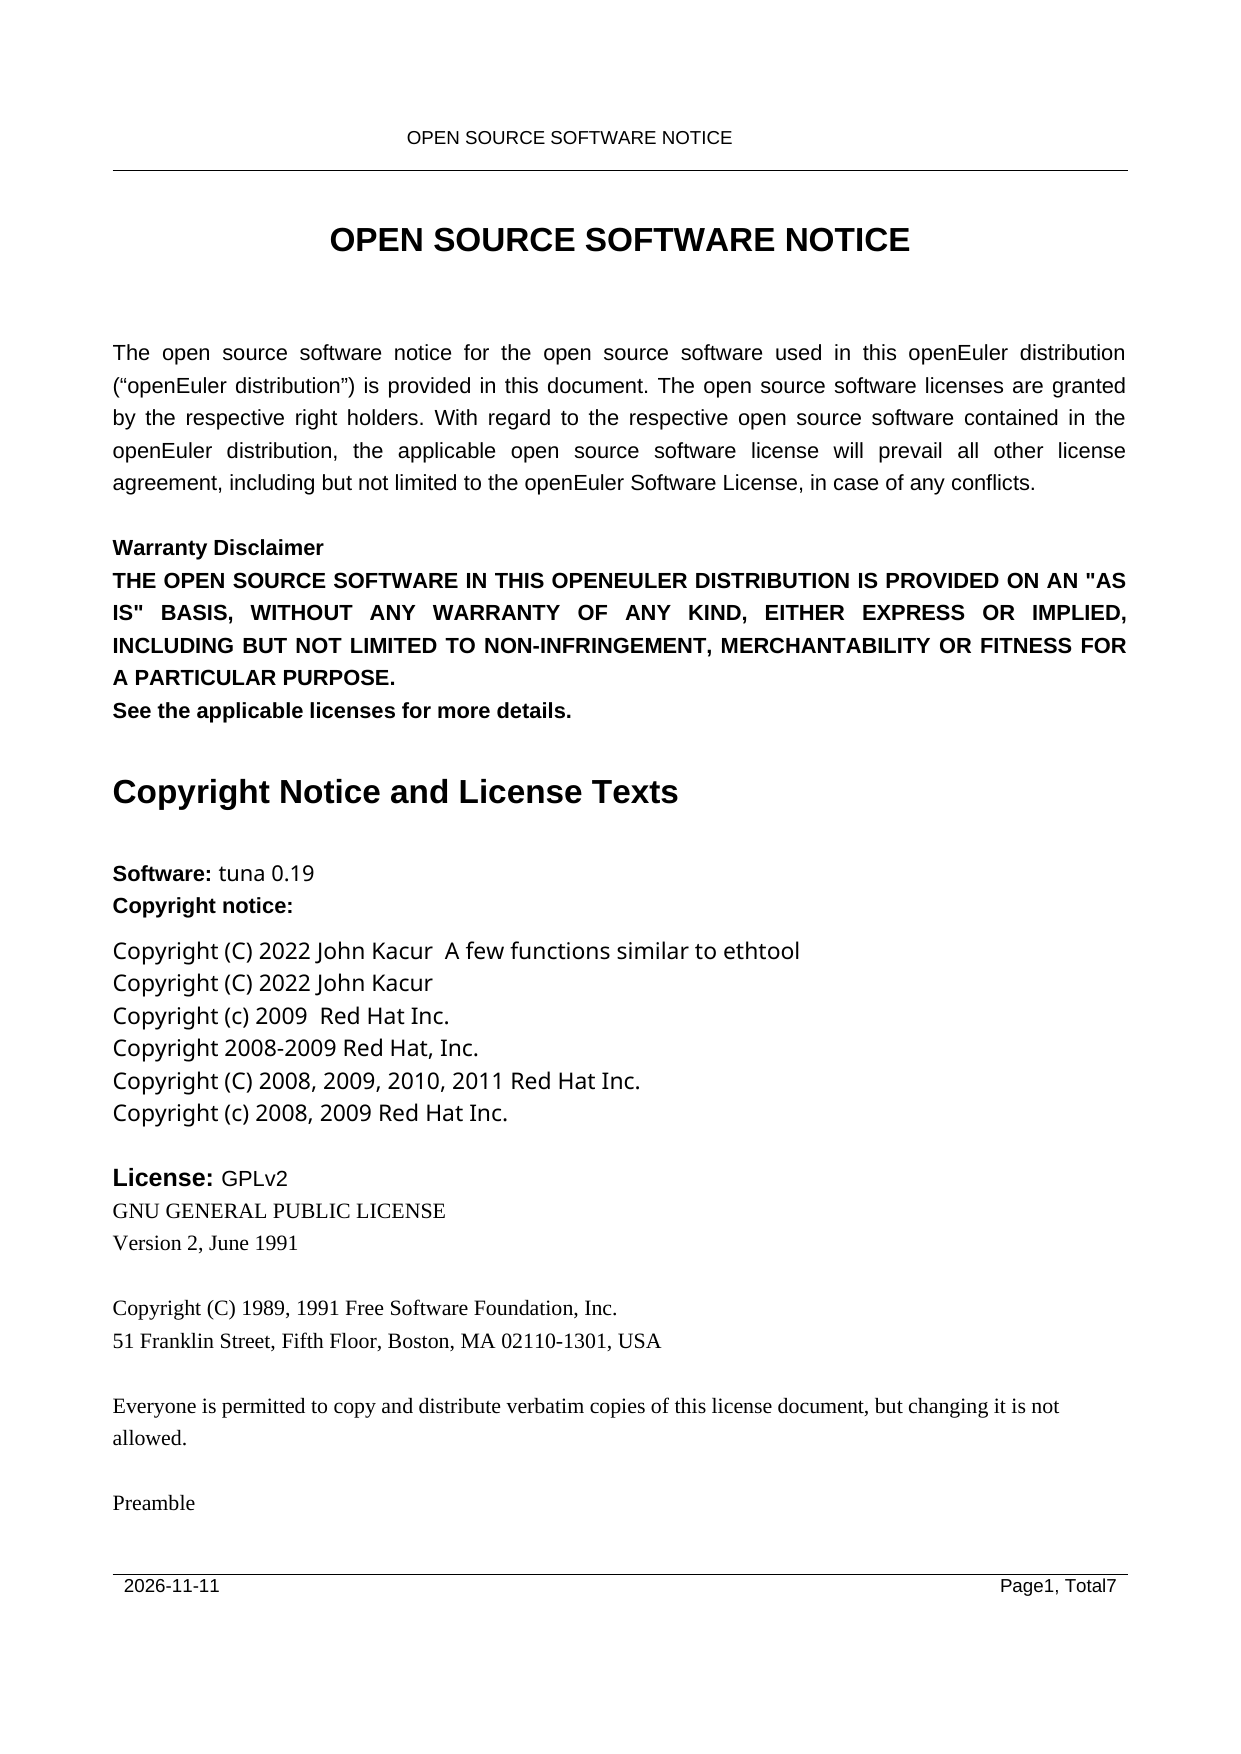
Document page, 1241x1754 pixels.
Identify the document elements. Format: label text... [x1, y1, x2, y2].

title Software: tuna 0.19 [112, 856, 1128, 889]
text Warranty Disclaimer [112, 531, 1128, 564]
text License: GPLv2 [112, 1161, 1128, 1194]
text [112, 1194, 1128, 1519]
text OPEN SOURCE SOFTWARE NOTICE [112, 206, 1128, 271]
text Copyright (C) 2022 John Kacur A few functions similar to ethtool Copyright (C) 2022 John Kacur Copyright (c) 2009 Red Hat Inc. Copyright 2008-2009 Red Hat, Inc. Copyright (C) 2008, 2009, 2010, 2011 Red Hat Inc. Copyright (c) 2008, 2009 Red Hat Inc. [112, 934, 1128, 1161]
text THE OPEN SOURCE SOFTWARE IN THIS OPENEULER DISTRIBUTION IS PROVIDED ON AN "AS IS" BASIS, WITHOUT ANY WARRANTY OF ANY KIND, EITHER EXPRESS OR IMPLIED, INCLUDING BUT NOT LIMITED TO NON-INFRINGEMENT, MERCHANTABILITY OR FITNESS FOR A PARTICULAR PURPOSE. See the applicable licenses for more details. [112, 564, 1128, 726]
text The open source software notice for the open source software used in this openEuler distribution (“openEuler distribution”) is provided in this document. The open source software licenses are granted by the respective right holders. With regard to the respective open source software contained in the openEuler distribution, the applicable open source software license will prevail all other license agreement, including but not limited to the openEuler Software License, in case of any conflicts. [112, 336, 1128, 499]
text Copyright Notice and License Texts [112, 759, 1128, 824]
text Copyright notice: [112, 889, 1128, 921]
